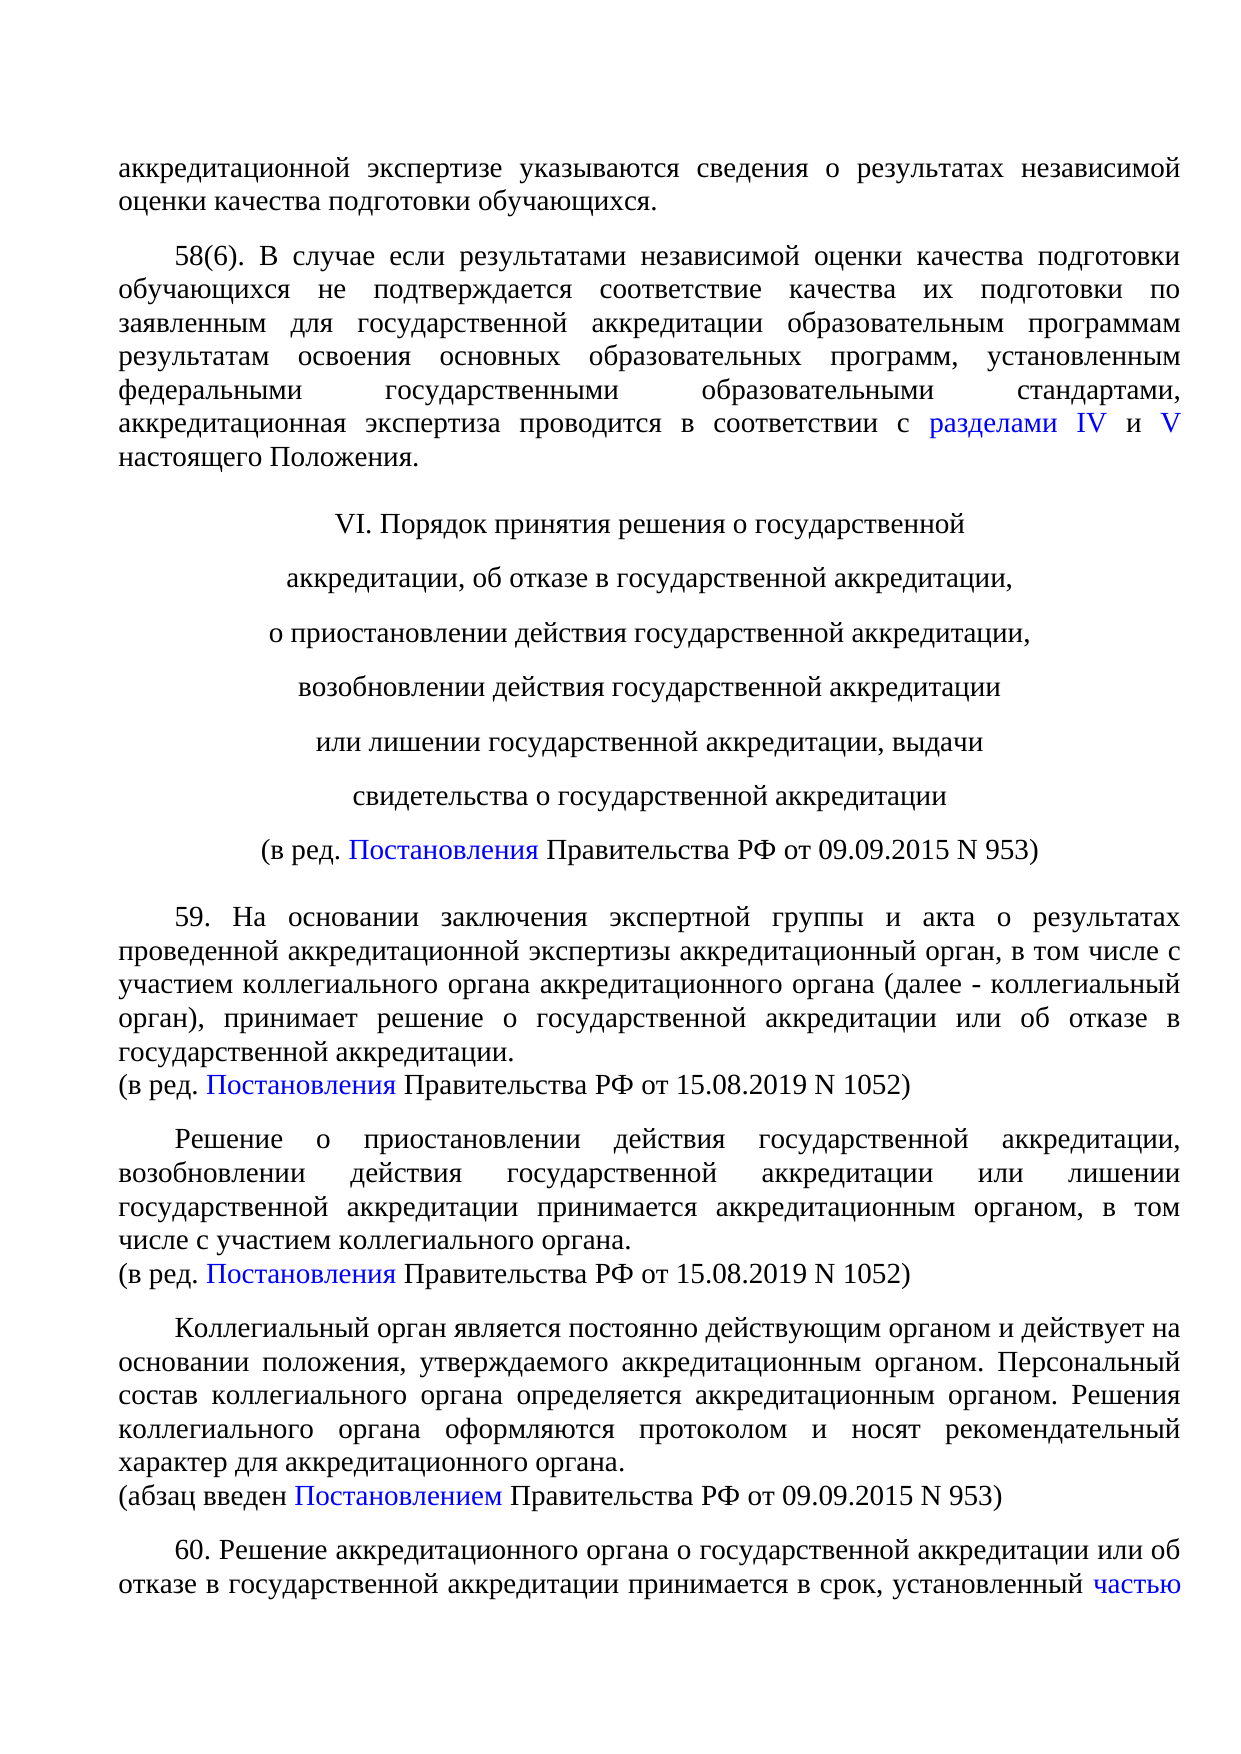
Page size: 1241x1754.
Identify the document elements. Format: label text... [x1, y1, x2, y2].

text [118, 150, 1181, 217]
text (в ред. Постановления Правительства РФ от 09.09.2015 N 953) [118, 832, 1181, 866]
text (абзац введен Постановлением Правительства РФ от 09.09.2015 N 953) [118, 1478, 1181, 1511]
text возобновлении действия государственной аккредитации [118, 669, 1181, 703]
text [118, 1532, 1181, 1599]
text VI. Порядок принятия решения о государственной [118, 506, 1181, 540]
text Решение о приостановлении действия государственной аккредитации, возобновлении действия государственной аккредитации или лишении государственной аккредитации принимается аккредитационным органом, в том числе с участием коллегиального органа. [118, 1122, 1181, 1256]
text (в ред. Постановления Правительства РФ от 15.08.2019 N 1052) [118, 1067, 1181, 1101]
text о приостановлении действия государственной аккредитации, [118, 615, 1181, 648]
text аккредитации, об отказе в государственной аккредитации, [118, 561, 1181, 594]
text (в ред. Постановления Правительства РФ от 15.08.2019 N 1052) [118, 1256, 1181, 1289]
text или лишении государственной аккредитации, выдачи [118, 724, 1181, 757]
text 59. На основании заключения экспертной группы и акта о результатах проведенной аккредитационной экспертизы аккредитационный орган, в том числе с участием коллегиального органа аккредитационного органа (далее - коллегиальный орган), принимает решение о государственной аккредитации или об отказе в государственной аккредитации. [118, 899, 1181, 1067]
text Коллегиальный орган является постоянно действующим органом и действует на основании положения, утверждаемого аккредитационным органом. Персональный состав коллегиального органа определяется аккредитационным органом. Решения коллегиального органа оформляются протоколом и носят рекомендательный характер для аккредитационного органа. [118, 1310, 1181, 1478]
text свидетельства о государственной аккредитации [118, 778, 1181, 812]
text 58(6). В случае если результатами независимой оценки качества подготовки обучающихся не подтверждается соответствие качества их подготовки по заявленным для государственной аккредитации образовательным программам результатам освоения основных образовательных программ, установленным федеральными государственными образовательными стандартами, аккредитационная экспертиза проводится в соответствии с разделами IV и V настоящего Положения. [118, 238, 1181, 473]
